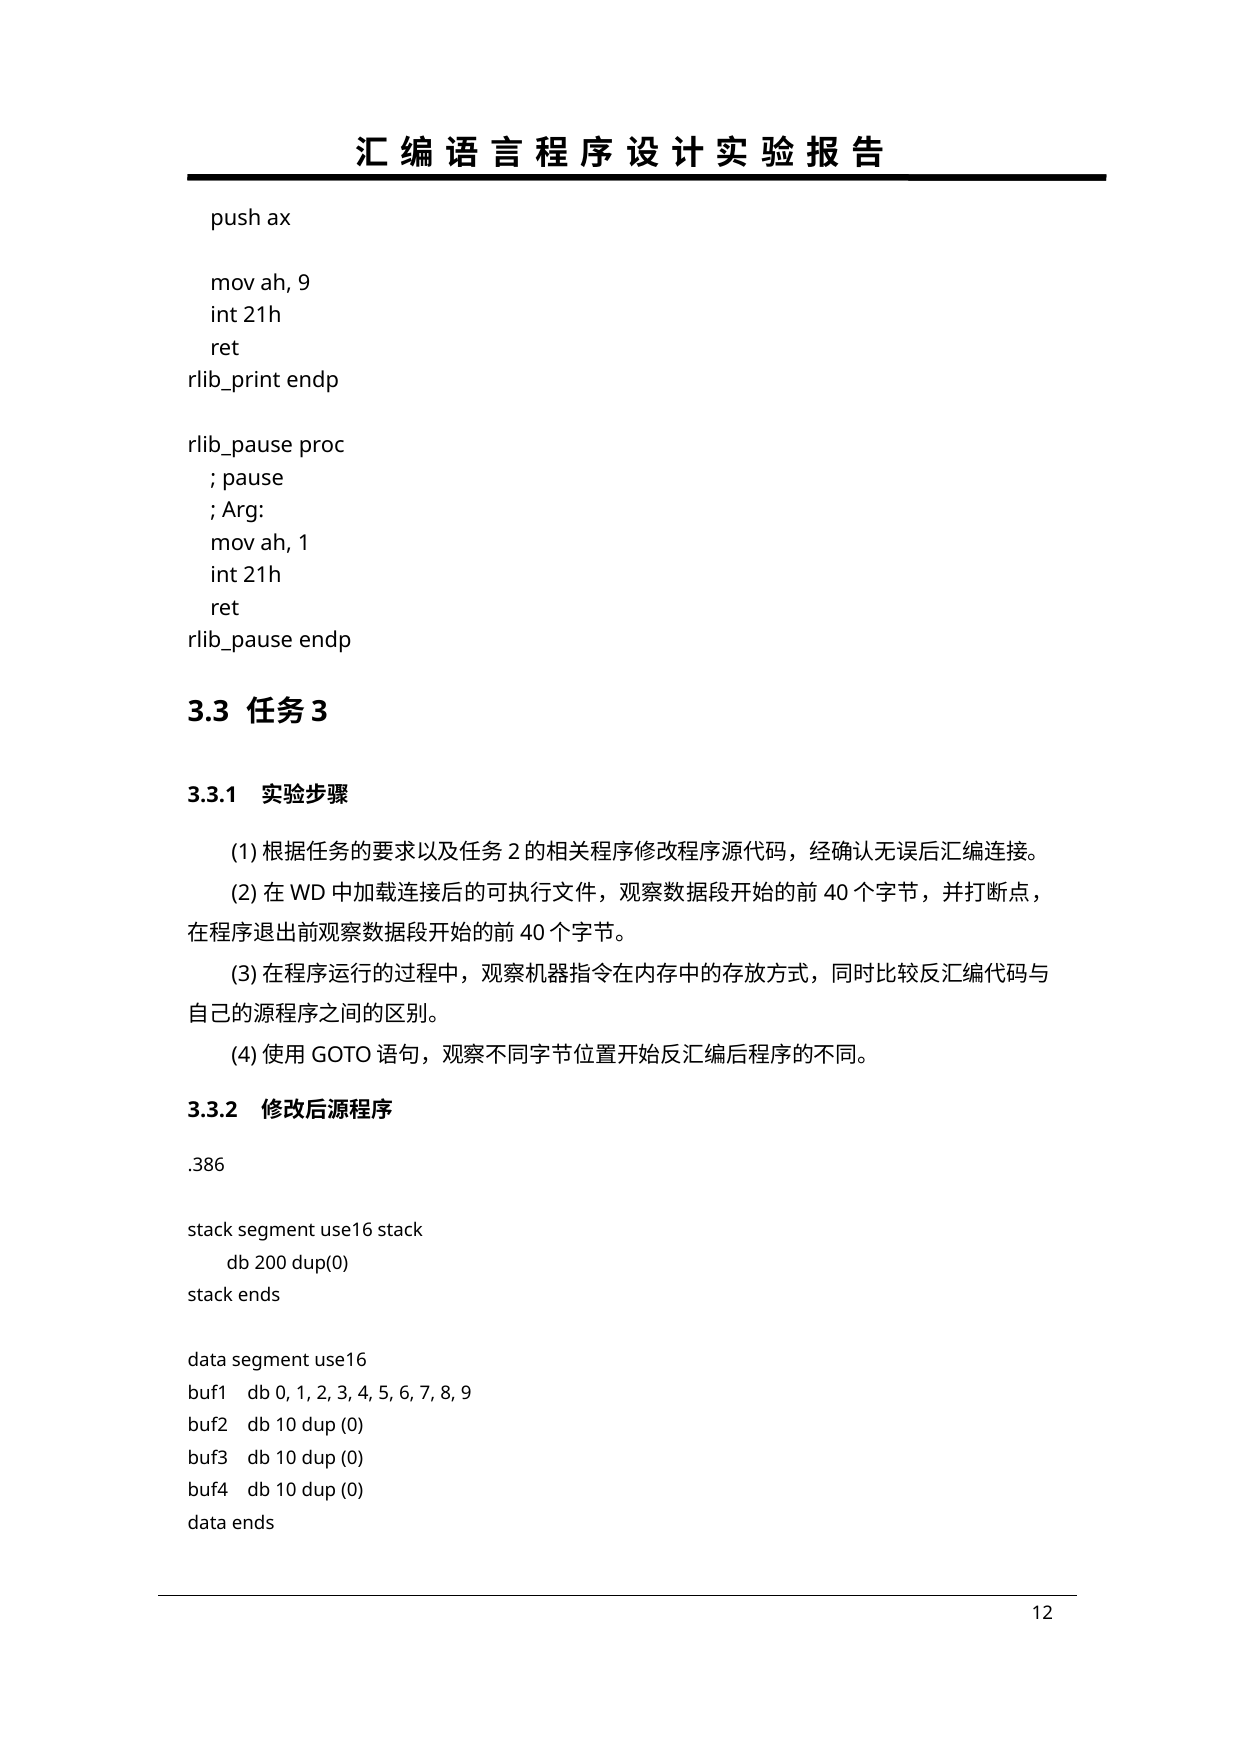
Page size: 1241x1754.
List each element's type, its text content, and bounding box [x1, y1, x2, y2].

list int 21h [187, 558, 1053, 591]
list mov ah, 9 [187, 266, 1053, 298]
list ret [187, 331, 1053, 363]
list ; pause [187, 461, 1053, 493]
text .386 [187, 1148, 1053, 1181]
list rlib_pause endp [187, 623, 1053, 656]
list ; Arg: [187, 493, 1053, 526]
list int 21h [187, 298, 1053, 331]
text data segment use16 [187, 1343, 1053, 1376]
text stack ends [187, 1278, 1053, 1311]
text (4) 使用GOTO语句，观察不同字节位置开始反汇编后程序的不同。 [187, 1036, 1053, 1069]
text (3) 在程序运行的过程中，观察机器指令在内存中的存放方式，同时比较反汇编代码与自己的源程序之间的区别。 [187, 955, 1053, 1028]
text buf1 db 0, 1, 2, 3, 4, 5, 6, 7, 8, 9 [187, 1376, 1053, 1408]
text (1) 根据任务的要求以及任务2的相关程序修改程序源代码，经确认无误后汇编连接。 [187, 834, 1053, 866]
subtitle 实验步骤 [187, 777, 1053, 810]
list rlib_pause proc [187, 428, 1053, 461]
text stack segment use16 stack [187, 1213, 1053, 1246]
text buf2 db 10 dup (0) [187, 1408, 1053, 1441]
text buf3 db 10 dup (0) [187, 1441, 1053, 1473]
text buf4 db 10 dup (0) [187, 1473, 1053, 1506]
text data ends [187, 1506, 1053, 1538]
text db 200 dup(0) [187, 1246, 1053, 1278]
subtitle 任务3 [187, 676, 1053, 741]
list rlib_print endp [187, 363, 1053, 396]
subtitle 修改后源程序 [187, 1091, 1053, 1124]
list push ax [187, 201, 1053, 233]
list ret [187, 591, 1053, 623]
list mov ah, 1 [187, 526, 1053, 558]
text (2) 在WD中加载连接后的可执行文件，观察数据段开始的前40个字节，并打断点，在程序退出前观察数据段开始的前40个字节。 [187, 874, 1053, 947]
